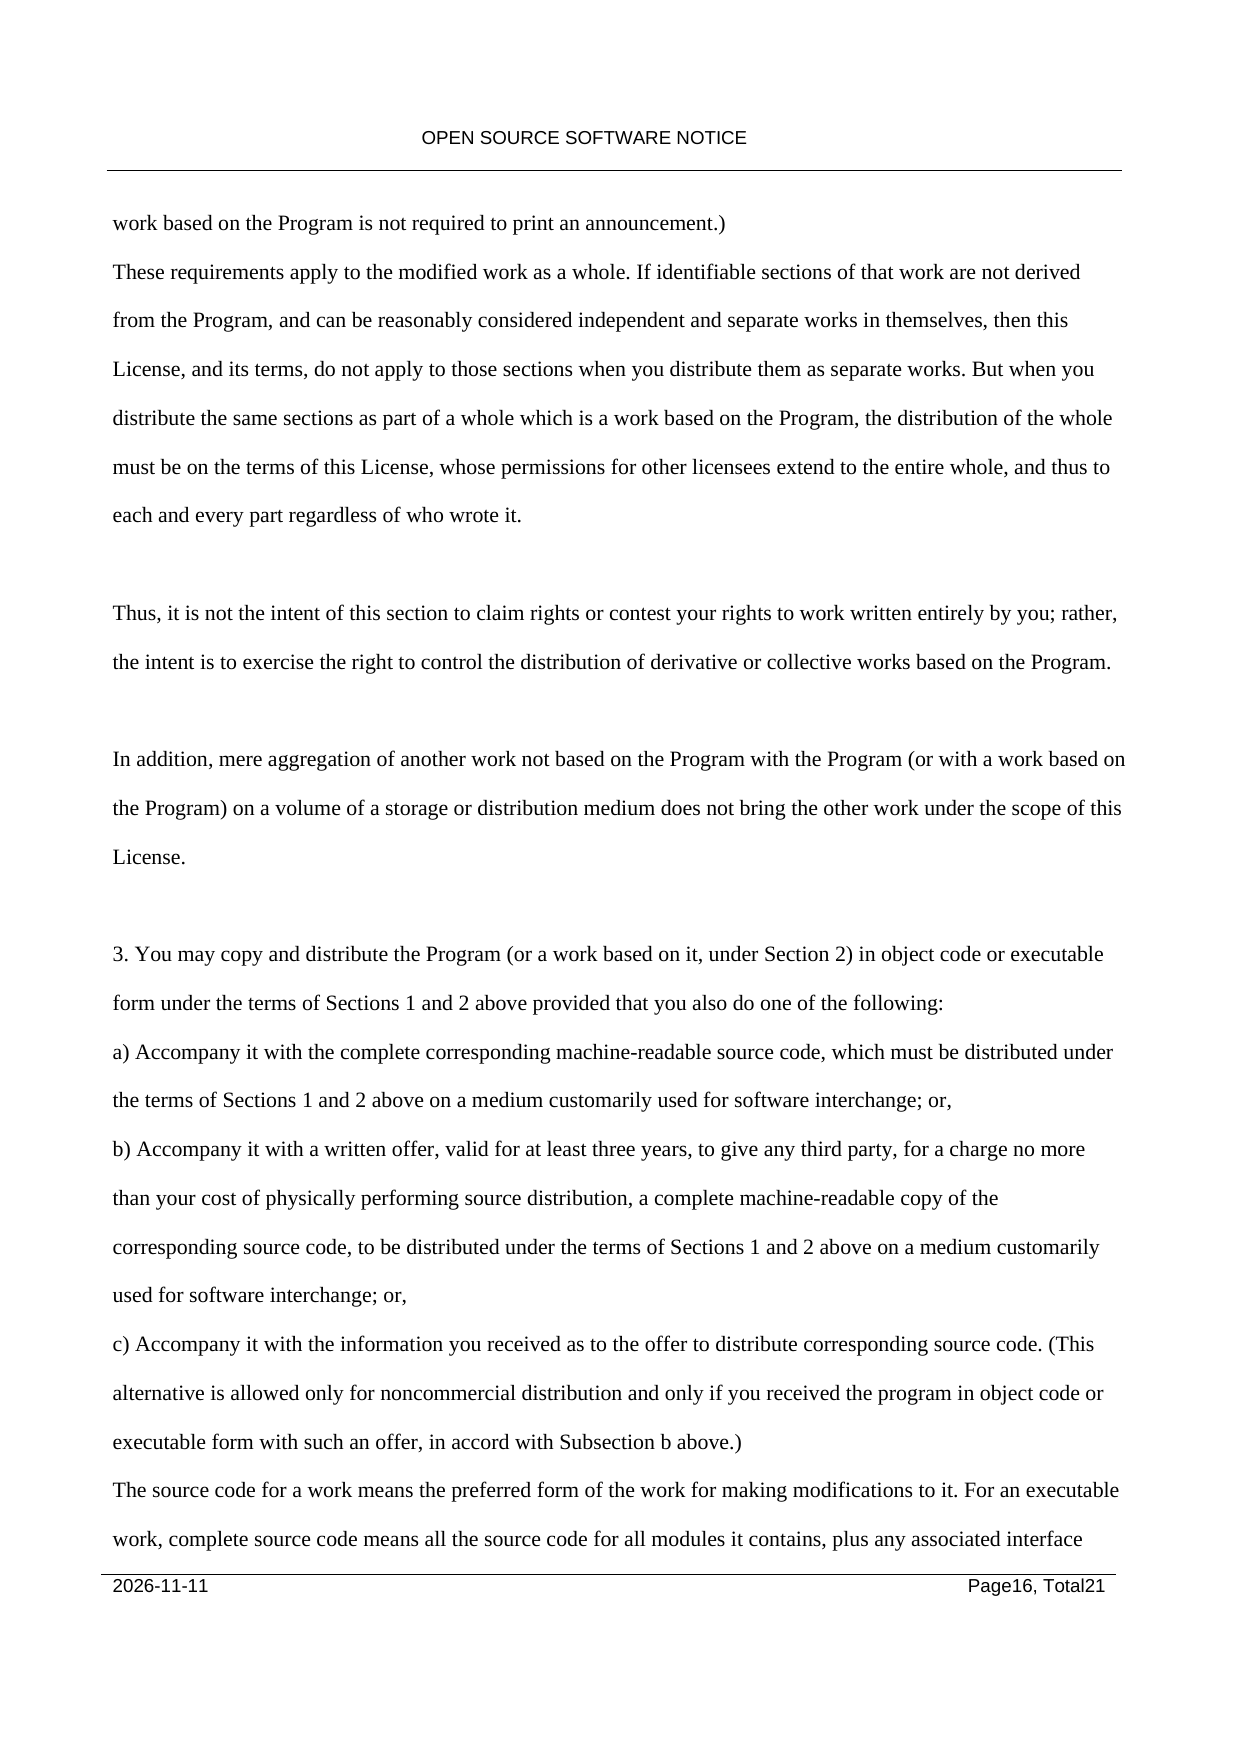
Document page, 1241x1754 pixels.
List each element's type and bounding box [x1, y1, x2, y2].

text [112, 206, 1128, 1555]
